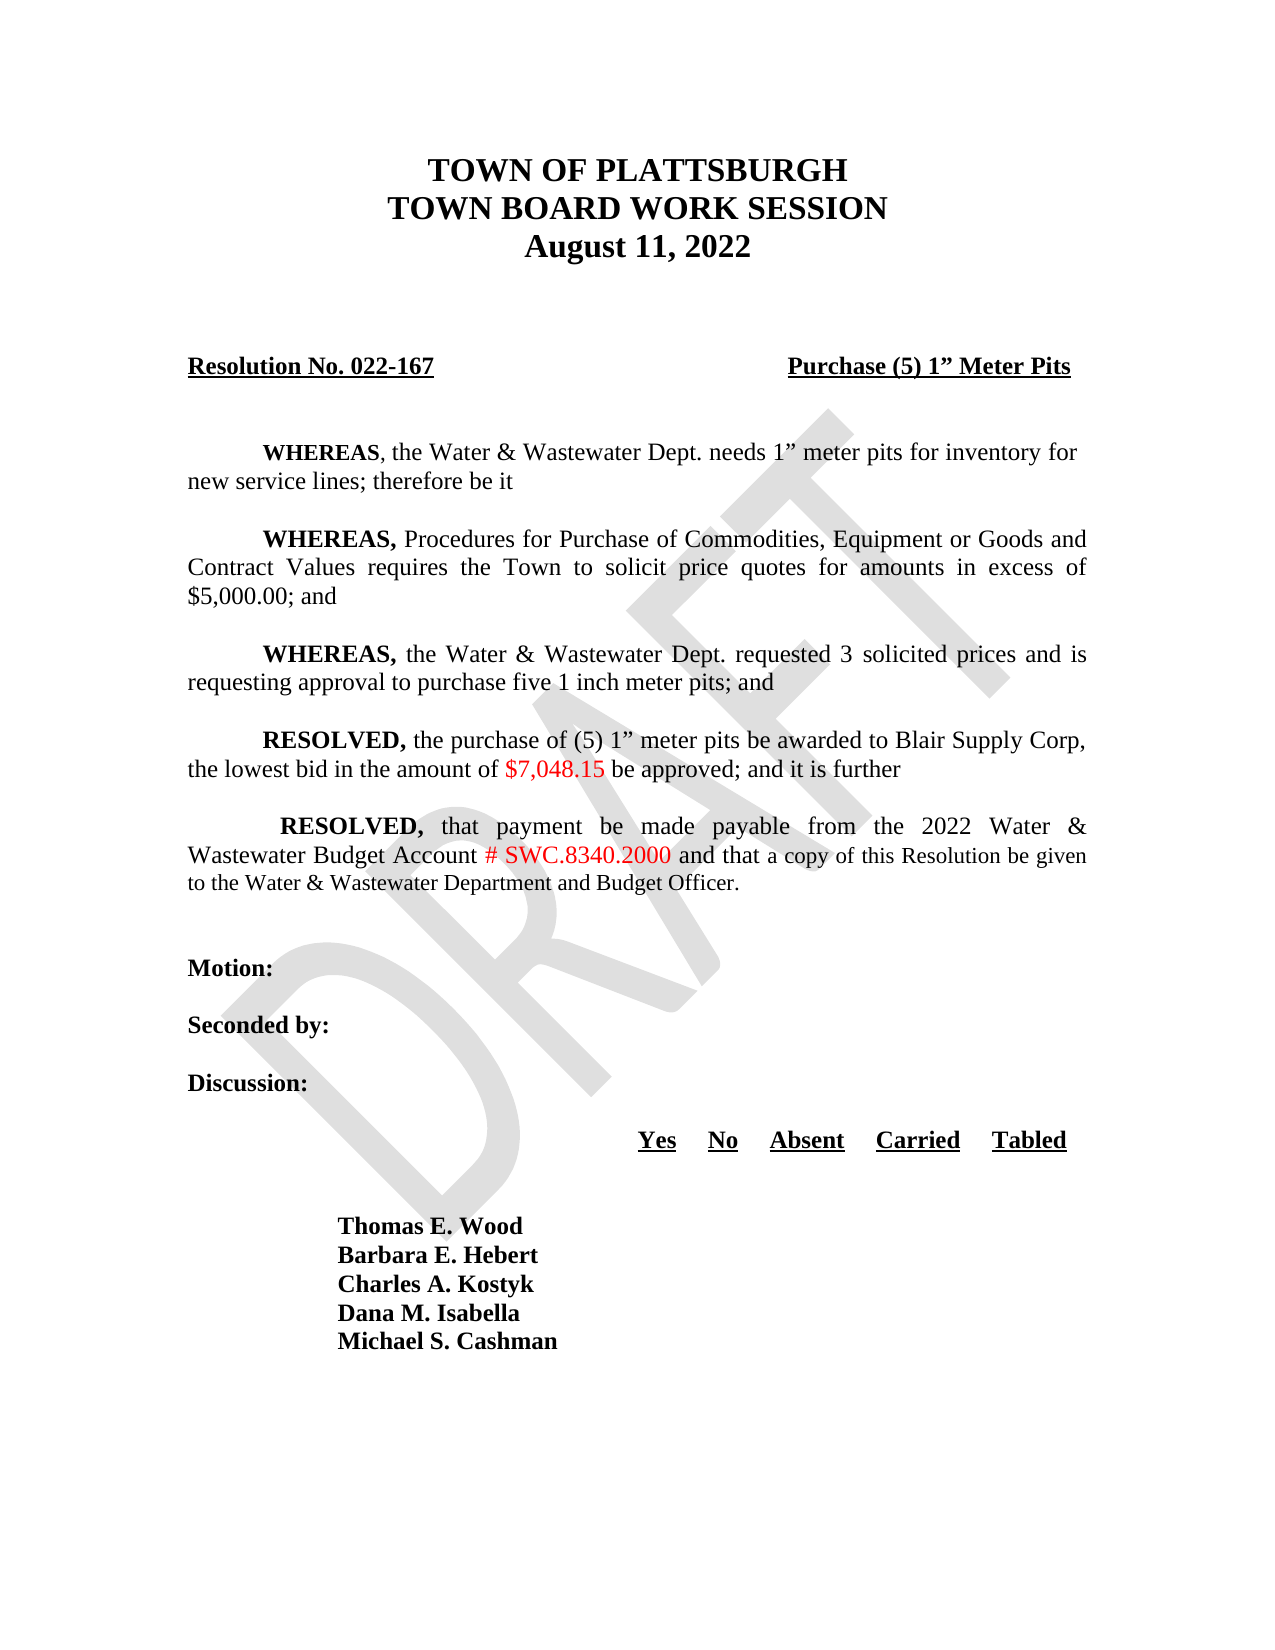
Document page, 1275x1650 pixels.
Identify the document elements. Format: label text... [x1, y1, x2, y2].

text Barbara E. Hebert [187, 1240, 1087, 1269]
text WHEREAS, the Water & Wastewater Dept. needs 1” meter pits for inventory for new service lines; therefore be it [187, 437, 1078, 495]
text Resolution No. 022-167 Purchase (5) 1” Meter Pits [187, 351, 1087, 380]
text TOWN OF [187, 150, 1087, 188]
text Motion: [187, 953, 1087, 981]
text Discussion: [187, 1068, 1087, 1096]
text Michael S. Cashman [187, 1326, 1087, 1355]
text Yes No Absent Carried Tabled [187, 1125, 1087, 1154]
text WHEREAS, the Water & Wastewater Dept. requested 3 solicited prices and is requesting approval to purchase five 1 inch meter pits; and [187, 639, 1087, 696]
text Dana M. Isabella [262, 1298, 1087, 1326]
text Seconded by: [187, 1010, 1087, 1039]
text Charles A. Kostyk [187, 1269, 1087, 1298]
text RESOLVED, the purchase of (5) 1” meter pits be awarded to Blair Supply Corp, the lowest bid in the amount of $7,048.15 be approved; and it is further [187, 725, 1087, 782]
subtitle August 11, 2022 [187, 227, 1087, 265]
subtitle TOWN BOARD WORK SESSION [187, 188, 1087, 227]
text WHEREAS, Procedures for Purchase of Commodities, Equipment or Goods and Contract Values requires the Town to solicit price quotes for amounts in excess of $5,000.00; and [187, 524, 1087, 610]
text Thomas E. Wood [187, 1211, 1087, 1240]
text RESOLVED, that payment be made payable from the 2022 Water & Wastewater Budget Account # SWC.8340.2000 and that a copy of this Resolution be given to the Water & Wastewater Department and Budget Officer. [187, 811, 1087, 895]
